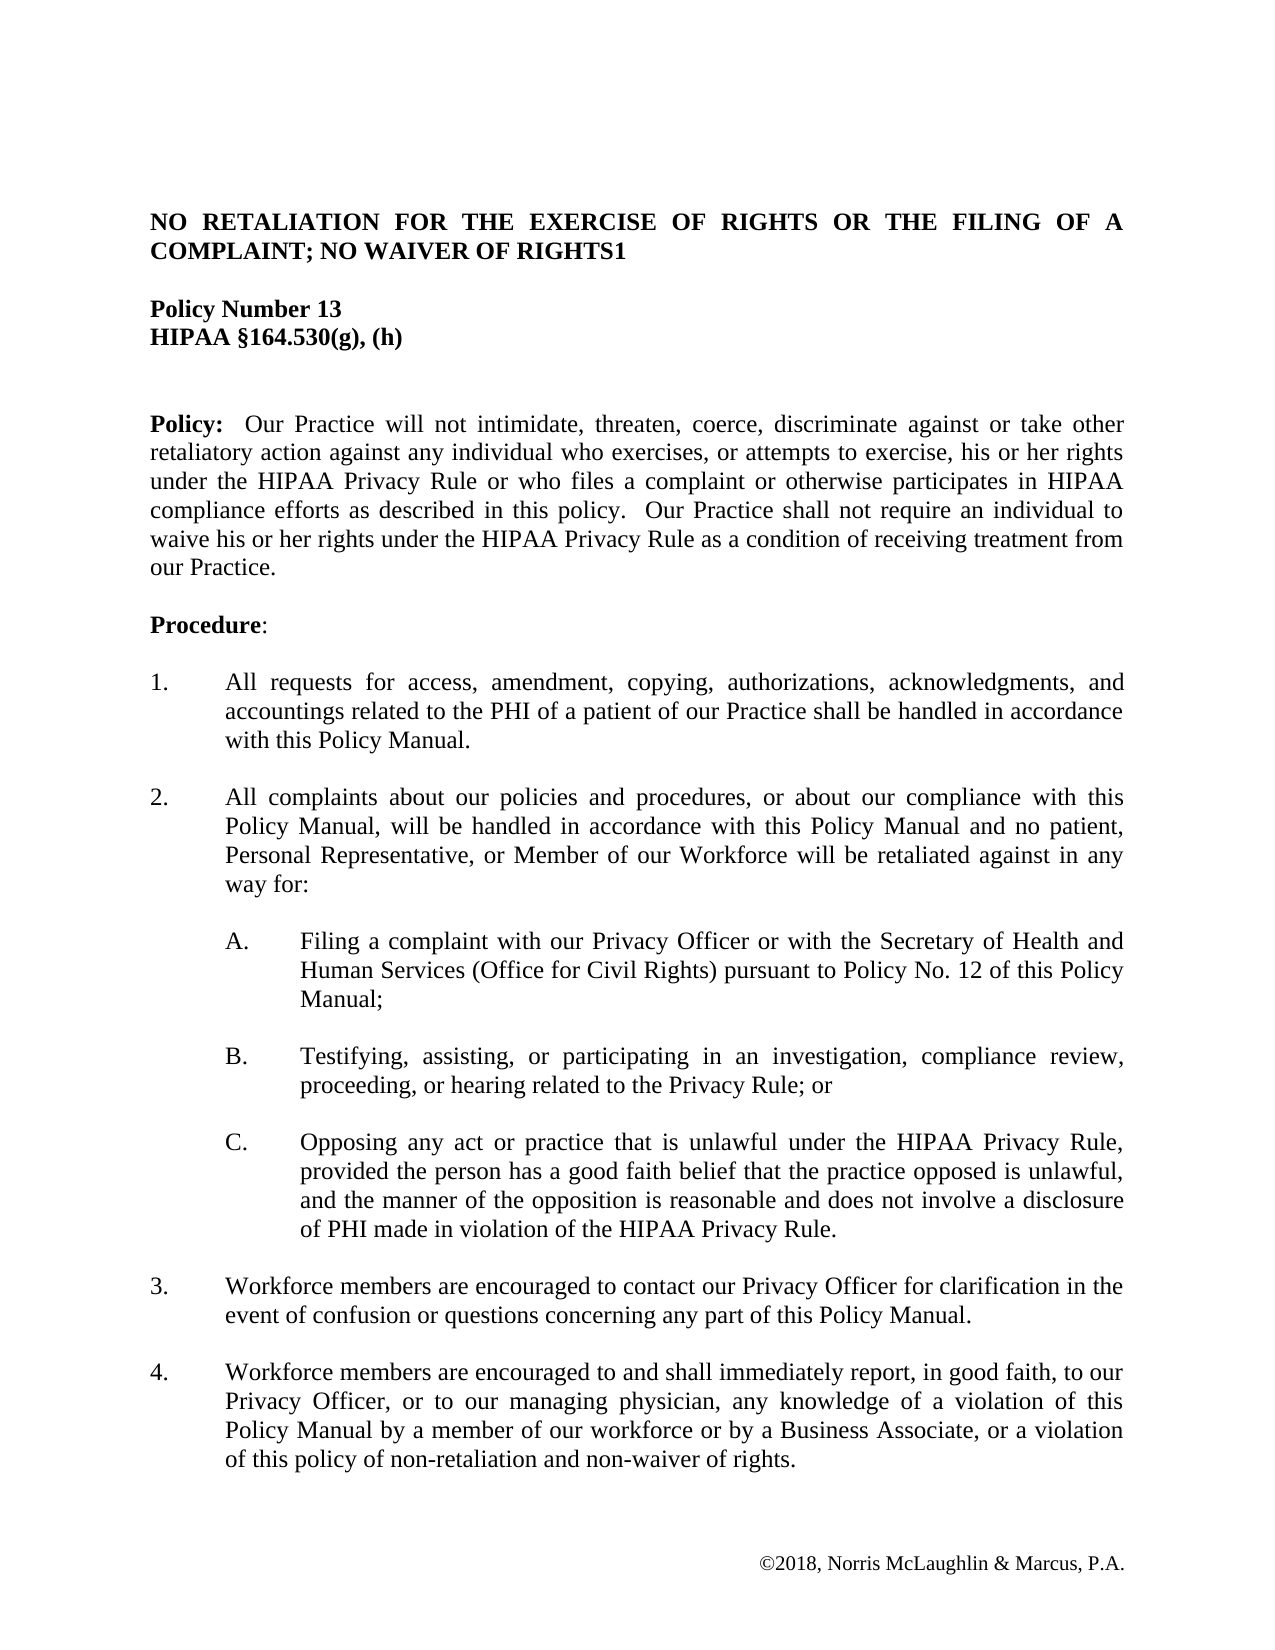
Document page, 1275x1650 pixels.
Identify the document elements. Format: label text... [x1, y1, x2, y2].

text HIPAA §164.530(g), (h) [150, 322, 1125, 351]
text B. Testifying, assisting, or participating in an investigation, compliance review, proceeding, or hearing related to the Privacy Rule; or [225, 1041, 1125, 1099]
text 3. Workforce members are encouraged to contact our Privacy Officer for clarification in the event of confusion or questions concerning any part of this Policy Manual. [150, 1271, 1125, 1329]
text 1. All requests for access, amendment, copying, authorizations, acknowledgments, and accountings related to the PHI of a patient of our Practice shall be handled in accordance with this Policy Manual. [150, 667, 1125, 754]
text Procedure: [150, 610, 1125, 639]
text NO RETALIATION FOR THE EXERCISE OF RIGHTS OR THE FILING OF A COMPLAINT; NO WAIVER OF RIGHTS [150, 207, 1125, 265]
text Policy: Our Practice will not intimidate, threaten, coerce, discriminate against or take other retaliatory action against any individual who exercises, or attempts to exercise, his or her rights under the HIPAA Privacy Rule or who files a complaint or otherwise participates in HIPAA compliance efforts as described in this policy. Our Practice shall not require an individual to waive his or her rights under the HIPAA Privacy Rule as a condition of receiving treatment from our Practice. [150, 409, 1125, 581]
text Policy Number 13 [150, 294, 1125, 322]
text 4. Workforce members are encouraged to and shall immediately report, in good faith, to our Privacy Officer, or to our managing physician, any knowledge of a violation of this Policy Manual by a member of our workforce or by a Business Associate, or a violation of this policy of non-retaliation and non-waiver of rights. [150, 1357, 1125, 1472]
text C. Opposing any act or practice that is unlawful under the HIPAA Privacy Rule, provided the person has a good faith belief that the practice opposed is unlawful, and the manner of the opposition is reasonable and does not involve a disclosure of PHI made in violation of the HIPAA Privacy Rule. [225, 1127, 1125, 1242]
text A. Filing a complaint with our Privacy Officer or with the Secretary of Health and Human Services (Office for Civil Rights) pursuant to Policy No. 12 of this Policy Manual; [225, 926, 1125, 1012]
text 2. All complaints about our policies and procedures, or about our compliance with this Policy Manual, will be handled in accordance with this Policy Manual and no patient, Personal Representative, or Member of our Workforce will be retaliated against in any way for: [150, 782, 1125, 897]
